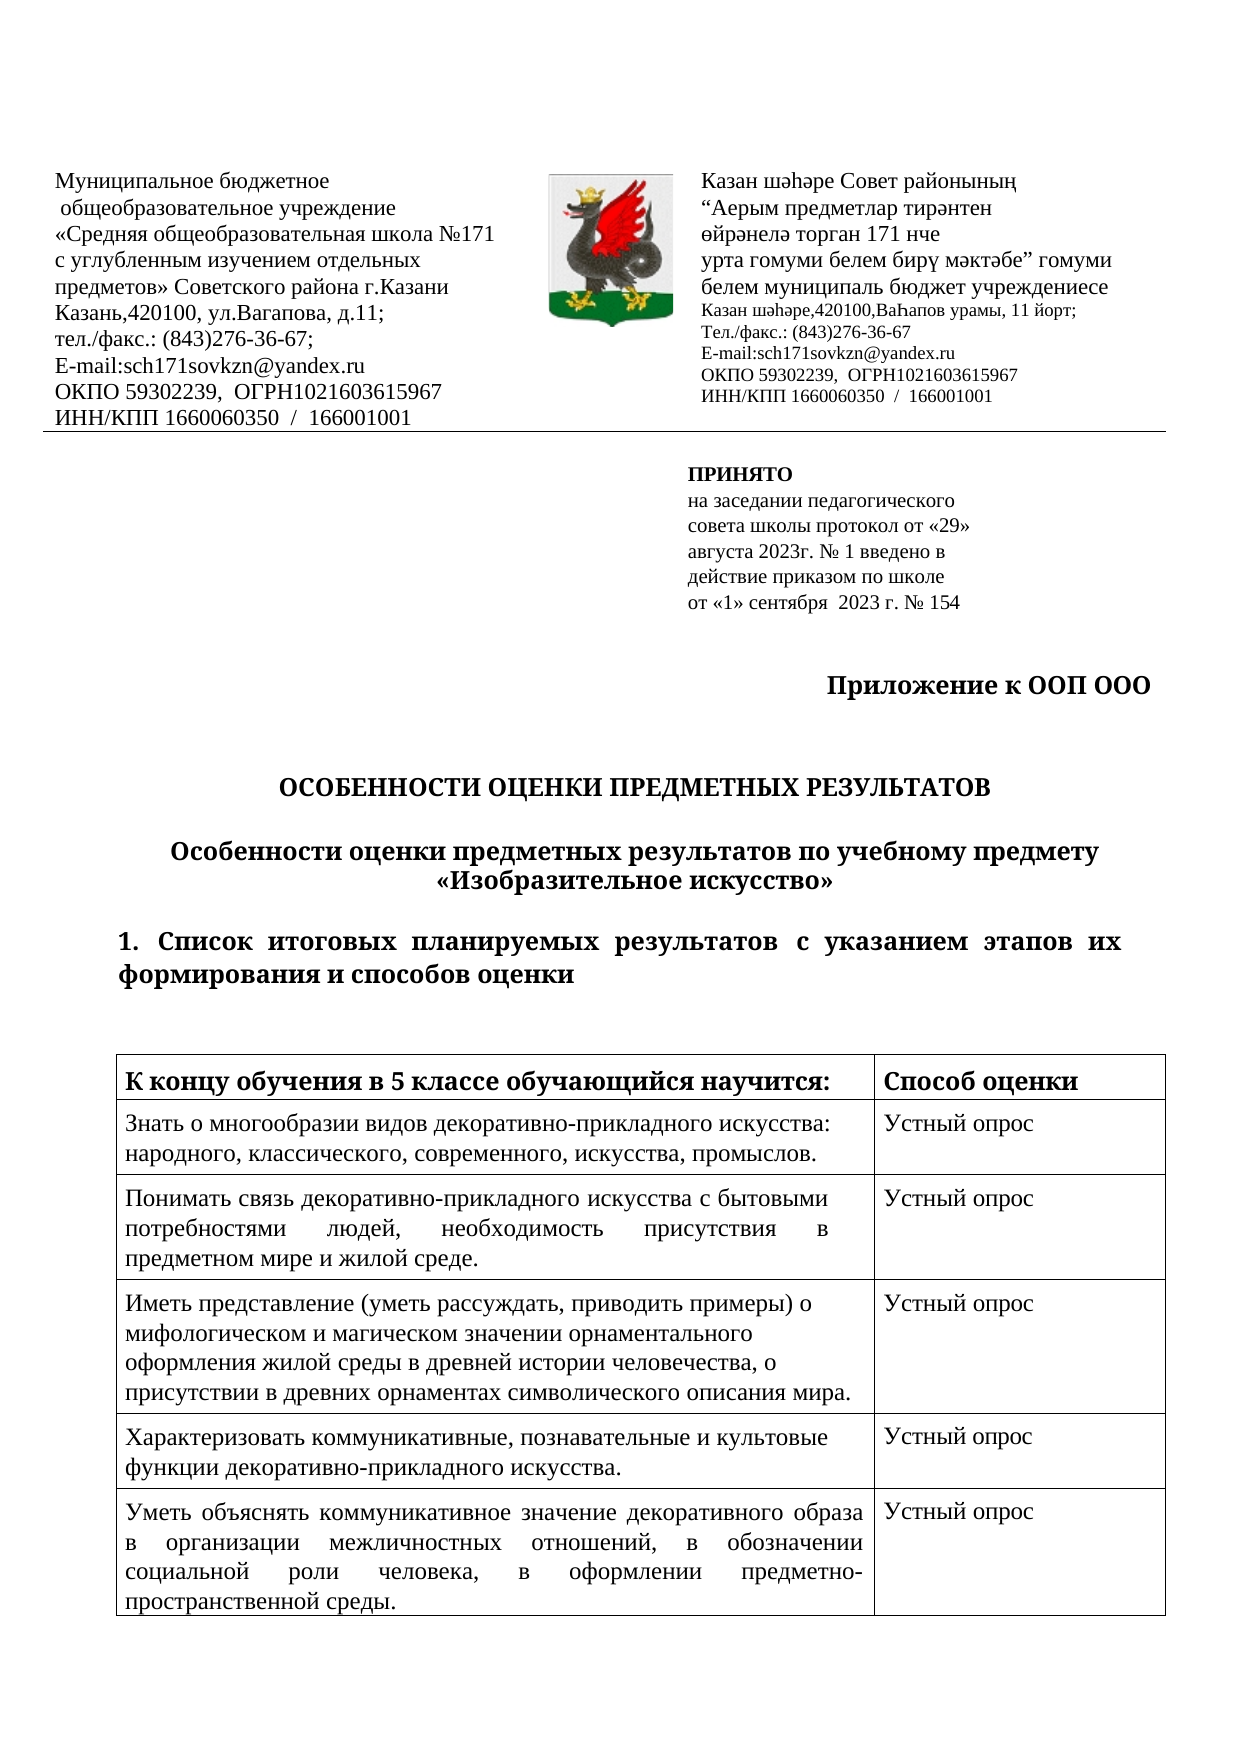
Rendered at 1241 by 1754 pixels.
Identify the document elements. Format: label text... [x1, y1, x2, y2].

text от «1» сентября 2023 г. № 154 [688, 590, 1178, 614]
table_header Способ оценки [875, 1055, 1165, 1099]
table_cell Устный опрос [875, 1100, 1165, 1174]
text ОСОБЕННОСТИ ОЦЕНКИ ПРЕДМЕТНЫХ РЕЗУЛЬТАТОВ [92, 770, 1177, 804]
table_header Казан шәһәре Совет районының “Аерым предметлар тирәнтен өйрәнелә торган 171 нче урта гомуми белем бирү мәктәбе” гомуми белем муниципаль бюджет учреждениесе Казан шәһәре,420100,ВаҺапов урамы, 11 йорт; Тел./факс.: (843)276-36-67 E-mail:sch171sovkzn@yandex.ru ОКПО 59302239, ОГРН1021603615967 ИНН/КПП 1660060350 / 166001001 [690, 115, 1166, 431]
text Особенности оценки предметных результатов по учебному предмету [92, 838, 1177, 866]
text ПРИНЯТО [688, 462, 1178, 486]
list Список итоговых планируемых результатов с указанием этапов их формирования и способов оценки [118, 923, 1152, 991]
table_cell Понимать связь декоративно-прикладного искусства с бытовыми потребностями людей, необходимость присутствия в предметном мире и жилой среде. [117, 1175, 874, 1279]
table_cell Характеризовать коммуникативные, познавательные и культовые функции декоративно-прикладного искусства. [117, 1414, 874, 1488]
text Приложение к ООП ООО [31, 668, 1152, 702]
table_cell Устный опрос [875, 1175, 1165, 1279]
table_header [545, 115, 689, 431]
text «Изобразительное искусство» [92, 866, 1178, 895]
table_cell Иметь представление (уметь рассуждать, приводить примеры) о мифологическом и магическом значении орнаментального оформления жилой среды в древней истории человечества, о присутствии в древних орнаментах символического описания мира. [117, 1280, 874, 1413]
text на заседании педагогического совета школы протокол от «29» августа 2023г. № 1 введено в действие приказом по школе [688, 488, 988, 588]
picture [548, 174, 674, 327]
table_header Муниципальное бюджетное общеобразовательное учреждение «Средняя общеобразовательная школа №171 с углубленным изучением отдельных предметов» Советского района г.Казани Казань,420100, ул.Вагапова, д.11; тел./факс.: (843)276-36-67; E-mail:sch171sovkzn@yandex.ru ОКПО 59302239, ОГРН1021603615967 ИНН/КПП 1660060350 / 166001001 [43, 115, 545, 431]
table_cell Устный опрос [875, 1489, 1165, 1615]
table_cell Уметь объяснять коммуникативное значение декоративного образа в организации межличностных отношений, в обозначении социальной роли человека, в оформлении предметно-пространственной среды. [117, 1489, 874, 1615]
table_cell Устный опрос [875, 1280, 1165, 1413]
table_header К концу обучения в 5 классе обучающийся научится: [117, 1055, 874, 1099]
table_cell Устный опрос [875, 1414, 1165, 1488]
table_cell Знать о многообразии видов декоративно-прикладного искусства: народного, классического, современного, искусства, промыслов. [117, 1100, 874, 1174]
